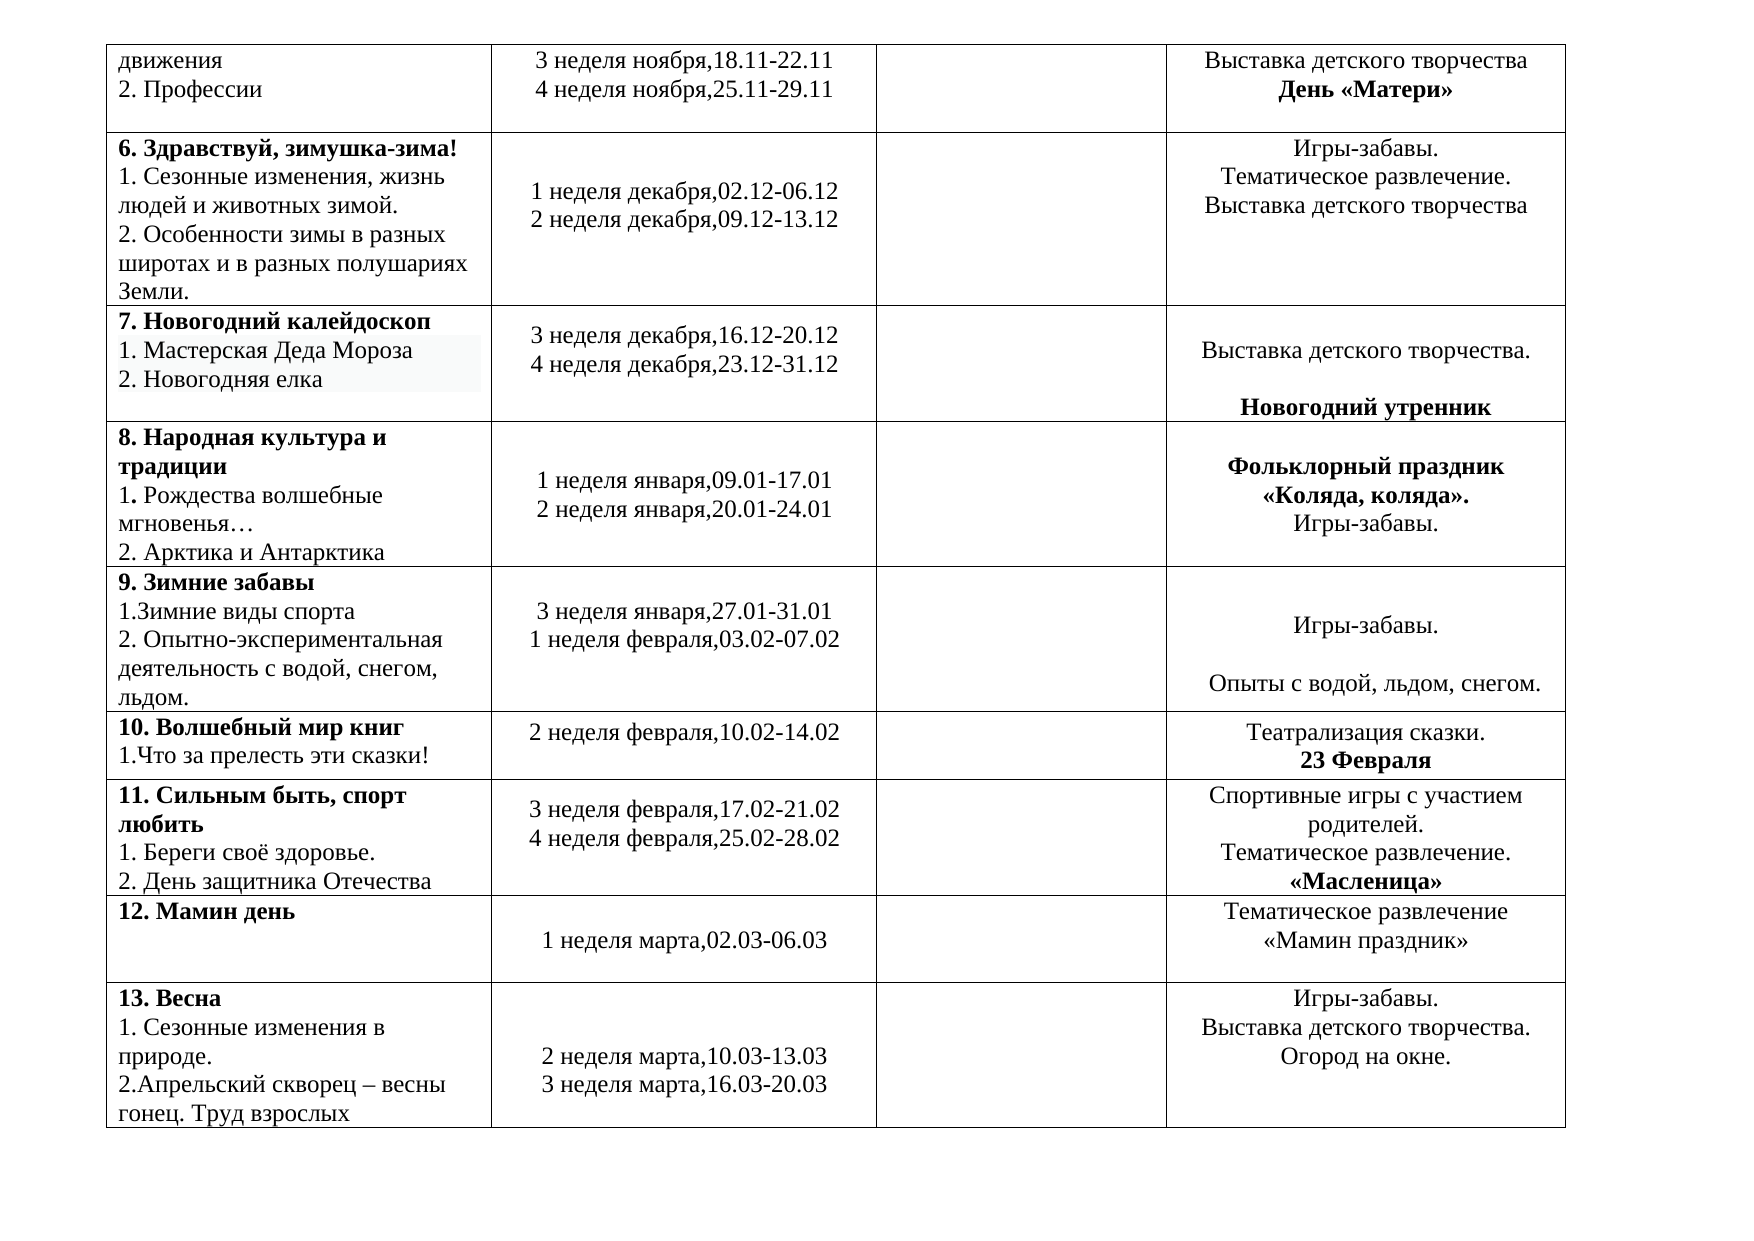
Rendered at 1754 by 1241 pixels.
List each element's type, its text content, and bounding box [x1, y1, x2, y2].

table_cell Игры-забавы. Тематическое развлечение. Выставка детского творчества [1167, 133, 1565, 305]
table_cell [877, 780, 1166, 895]
table_cell 9. Зимние забавы 1.Зимние виды спорта 2. Опытно-экспериментальная деятельность с водой, снегом, льдом. [107, 567, 491, 711]
table_cell [877, 567, 1166, 711]
table_cell 6. Здравствуй, зимушка-зима! 1. Сезонные изменения, жизнь людей и животных зимой. 2. Особенности зимы в разных широтах и в разных полушариях Земли. [107, 133, 491, 305]
table_cell Выставка детского творчества. Новогодний утренник [1167, 306, 1565, 421]
table_cell [877, 422, 1166, 566]
table_cell 2 неделя февраля,10.02-14.02 [492, 712, 876, 779]
table_cell 3 неделя февраля,17.02-21.02 4 неделя февраля,25.02-28.02 [492, 780, 876, 895]
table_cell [107, 45, 491, 132]
table_cell [877, 133, 1166, 305]
table_cell Театрализация сказки. 23 Февраля [1167, 712, 1565, 779]
table_cell Тематическое развлечение «Мамин праздник» [1167, 896, 1565, 982]
table_cell [877, 983, 1166, 1127]
table_cell Спортивные игры с участием родителей. Тематическое развлечение. «Масленица» [1167, 780, 1565, 895]
table_cell Фольклорный праздник «Коляда, коляда». Игры-забавы. [1167, 422, 1565, 566]
table_cell Игры-забавы. Опыты с водой, льдом, снегом. [1167, 567, 1565, 711]
table_cell 8. Народная культура и традиции 1. Рождества волшебные мгновенья… 2. Арктика и Антарктика [107, 422, 491, 566]
table_cell [877, 306, 1166, 421]
table_cell 1 неделя марта,02.03-06.03 [492, 896, 876, 982]
table_cell 1 неделя декабря,02.12-06.12 2 неделя декабря,09.12-13.12 [492, 133, 876, 305]
table_cell [877, 45, 1166, 132]
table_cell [107, 983, 491, 1127]
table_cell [492, 983, 876, 1127]
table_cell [1167, 983, 1565, 1127]
table_cell 3 неделя января,27.01-31.01 1 неделя февраля,03.02-07.02 [492, 567, 876, 711]
table_cell 10. Волшебный мир книг 1.Что за прелесть эти сказки! [107, 712, 491, 779]
table_cell 3 неделя декабря,16.12-20.12 4 неделя декабря,23.12-31.12 [492, 306, 876, 421]
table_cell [492, 45, 876, 132]
table_cell 7. Новогодний калейдоскоп 1. Мастерская Деда Мороза 2. Новогодняя елка [107, 306, 491, 421]
table_cell [877, 712, 1166, 779]
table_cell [1167, 45, 1565, 132]
table_cell 1 неделя января,09.01-17.01 2 неделя января,20.01-24.01 [492, 422, 876, 566]
table_cell 12. Мамин день [107, 896, 491, 982]
table_cell 11. Сильным быть, спорт любить 1. Береги своё здоровье. 2. День защитника Отечества [107, 780, 491, 895]
table_cell [877, 896, 1166, 982]
